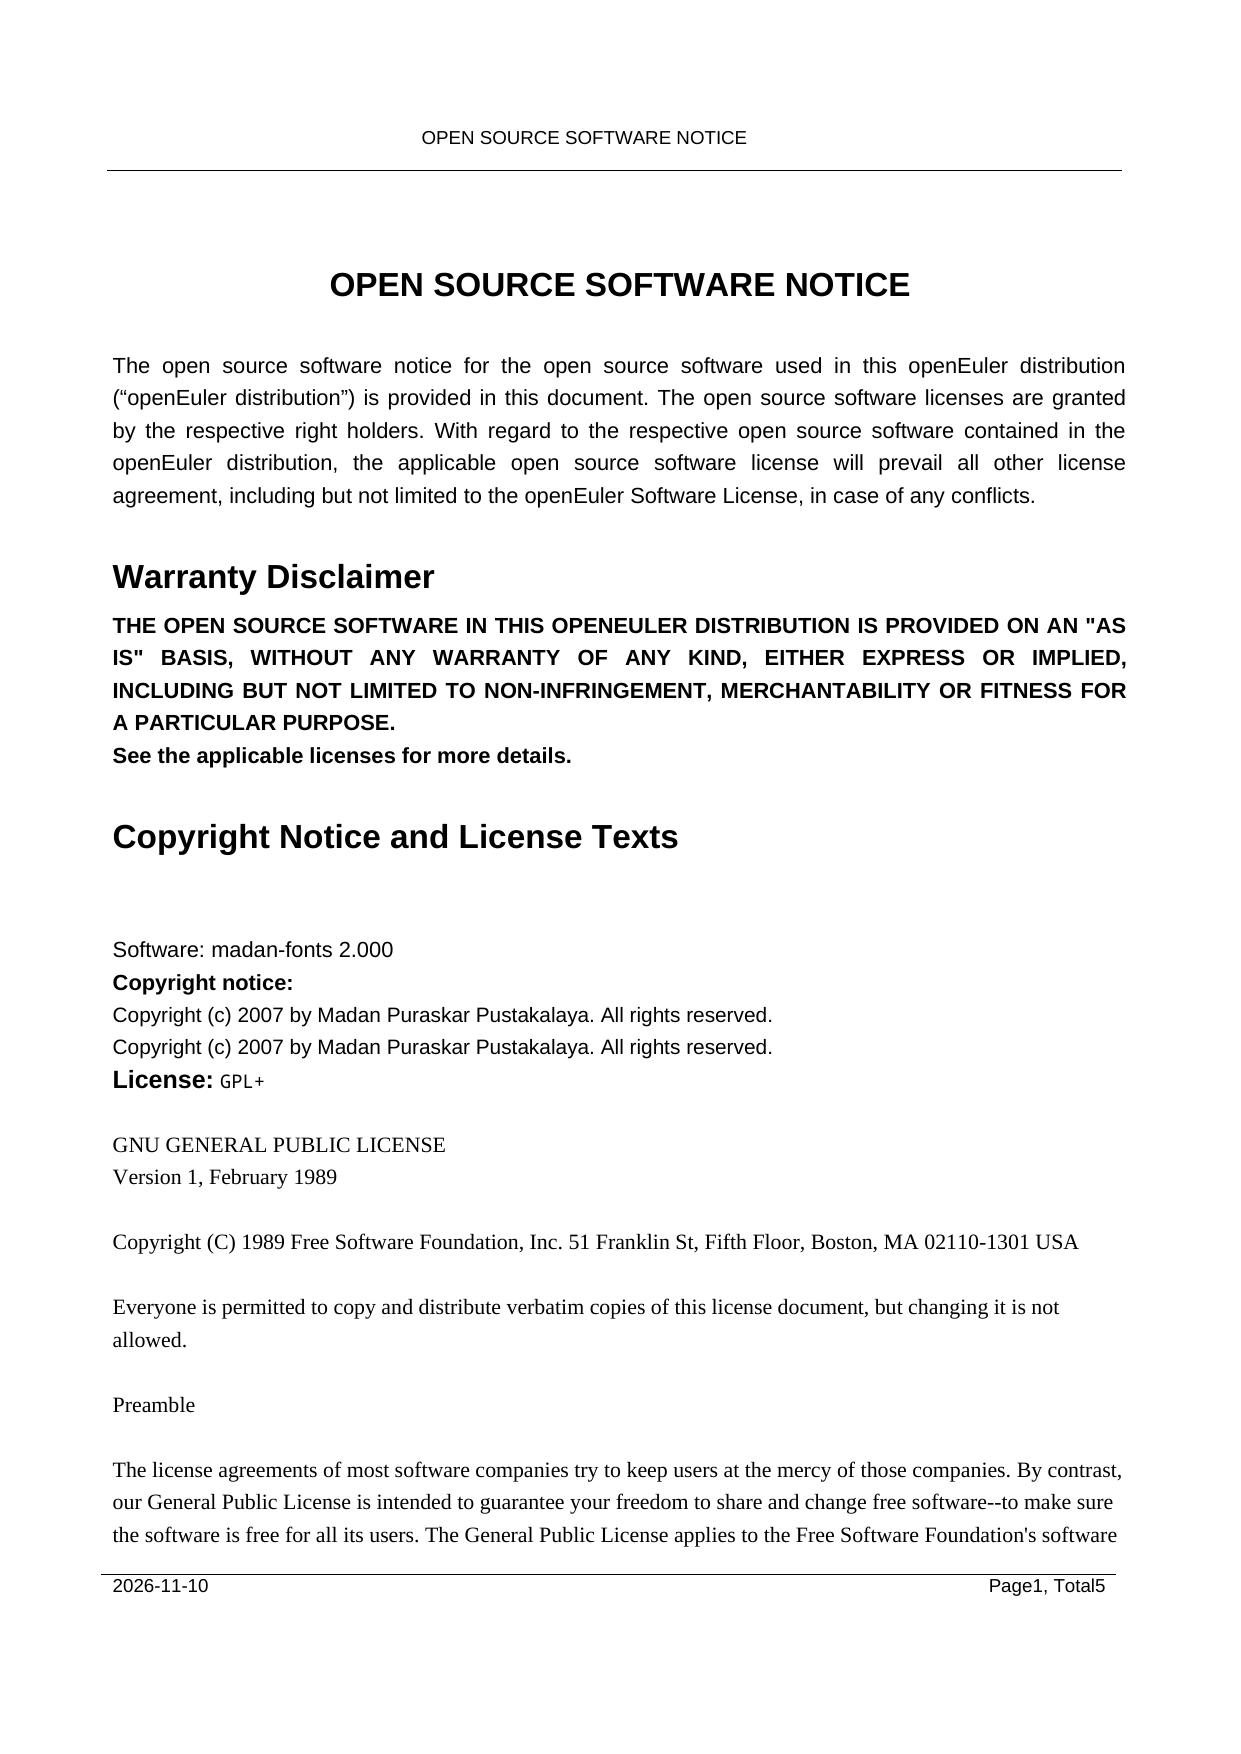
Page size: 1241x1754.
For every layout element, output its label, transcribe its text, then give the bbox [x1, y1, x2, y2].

text Copyright notice: [112, 966, 1128, 998]
text Copyright (c) 2007 by Madan Puraskar Pustakalaya. All rights reserved. [112, 998, 1128, 1031]
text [112, 1063, 1128, 1551]
text Software: madan-fonts 2.000 [112, 933, 1128, 966]
text Warranty Disclaimer [112, 544, 1128, 609]
text THE OPEN SOURCE SOFTWARE IN THIS OPENEULER DISTRIBUTION IS PROVIDED ON AN "AS IS" BASIS, WITHOUT ANY WARRANTY OF ANY KIND, EITHER EXPRESS OR IMPLIED, INCLUDING BUT NOT LIMITED TO NON-INFRINGEMENT, MERCHANTABILITY OR FITNESS FOR A PARTICULAR PURPOSE. See the applicable licenses for more details. [112, 609, 1128, 771]
text Copyright Notice and License Texts [112, 804, 1128, 869]
text OPEN SOURCE SOFTWARE NOTICE [112, 251, 1128, 316]
text Copyright (c) 2007 by Madan Puraskar Pustakalaya. All rights reserved. [112, 1031, 1128, 1063]
text The open source software notice for the open source software used in this openEuler distribution (“openEuler distribution”) is provided in this document. The open source software licenses are granted by the respective right holders. With regard to the respective open source software contained in the openEuler distribution, the applicable open source software license will prevail all other license agreement, including but not limited to the openEuler Software License, in case of any conflicts. [112, 349, 1128, 511]
